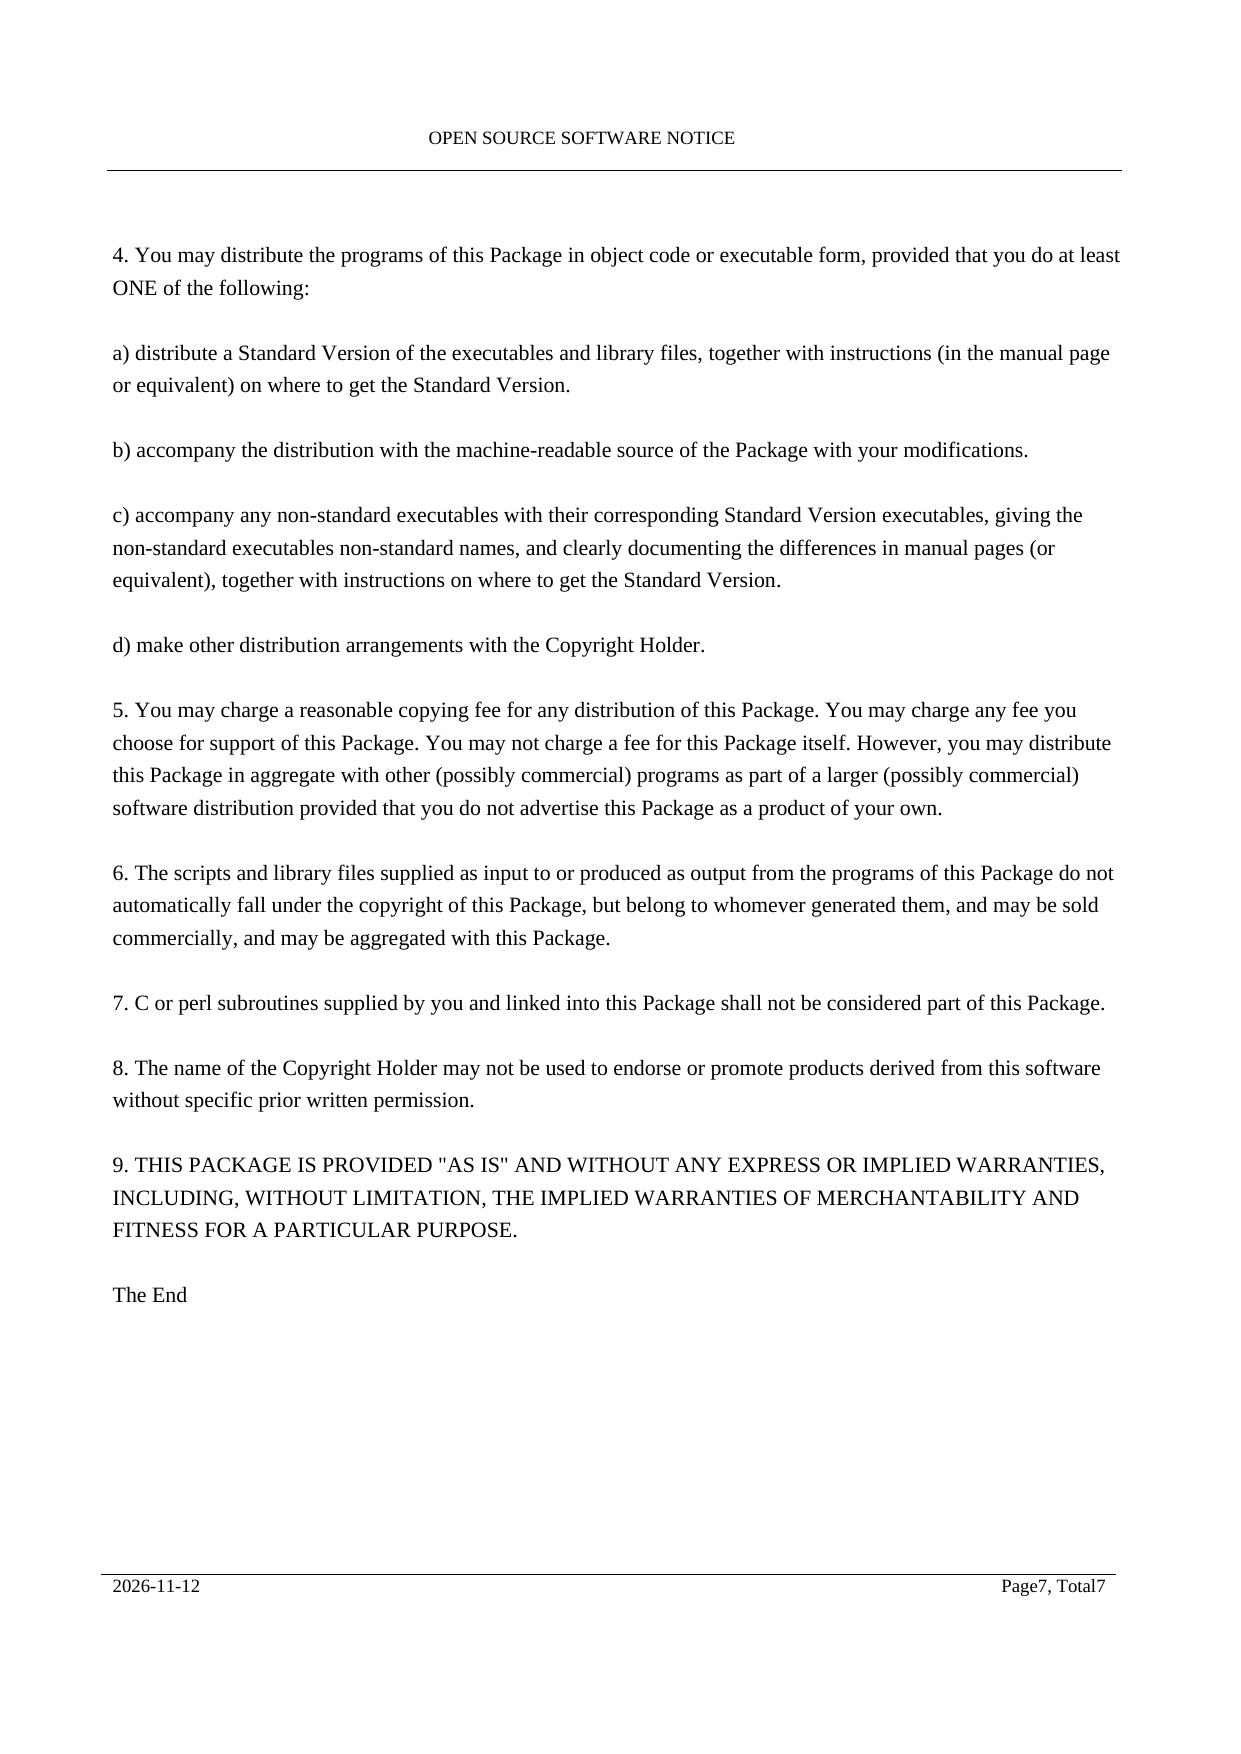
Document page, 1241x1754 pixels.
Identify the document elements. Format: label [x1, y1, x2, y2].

text [112, 206, 1128, 1311]
